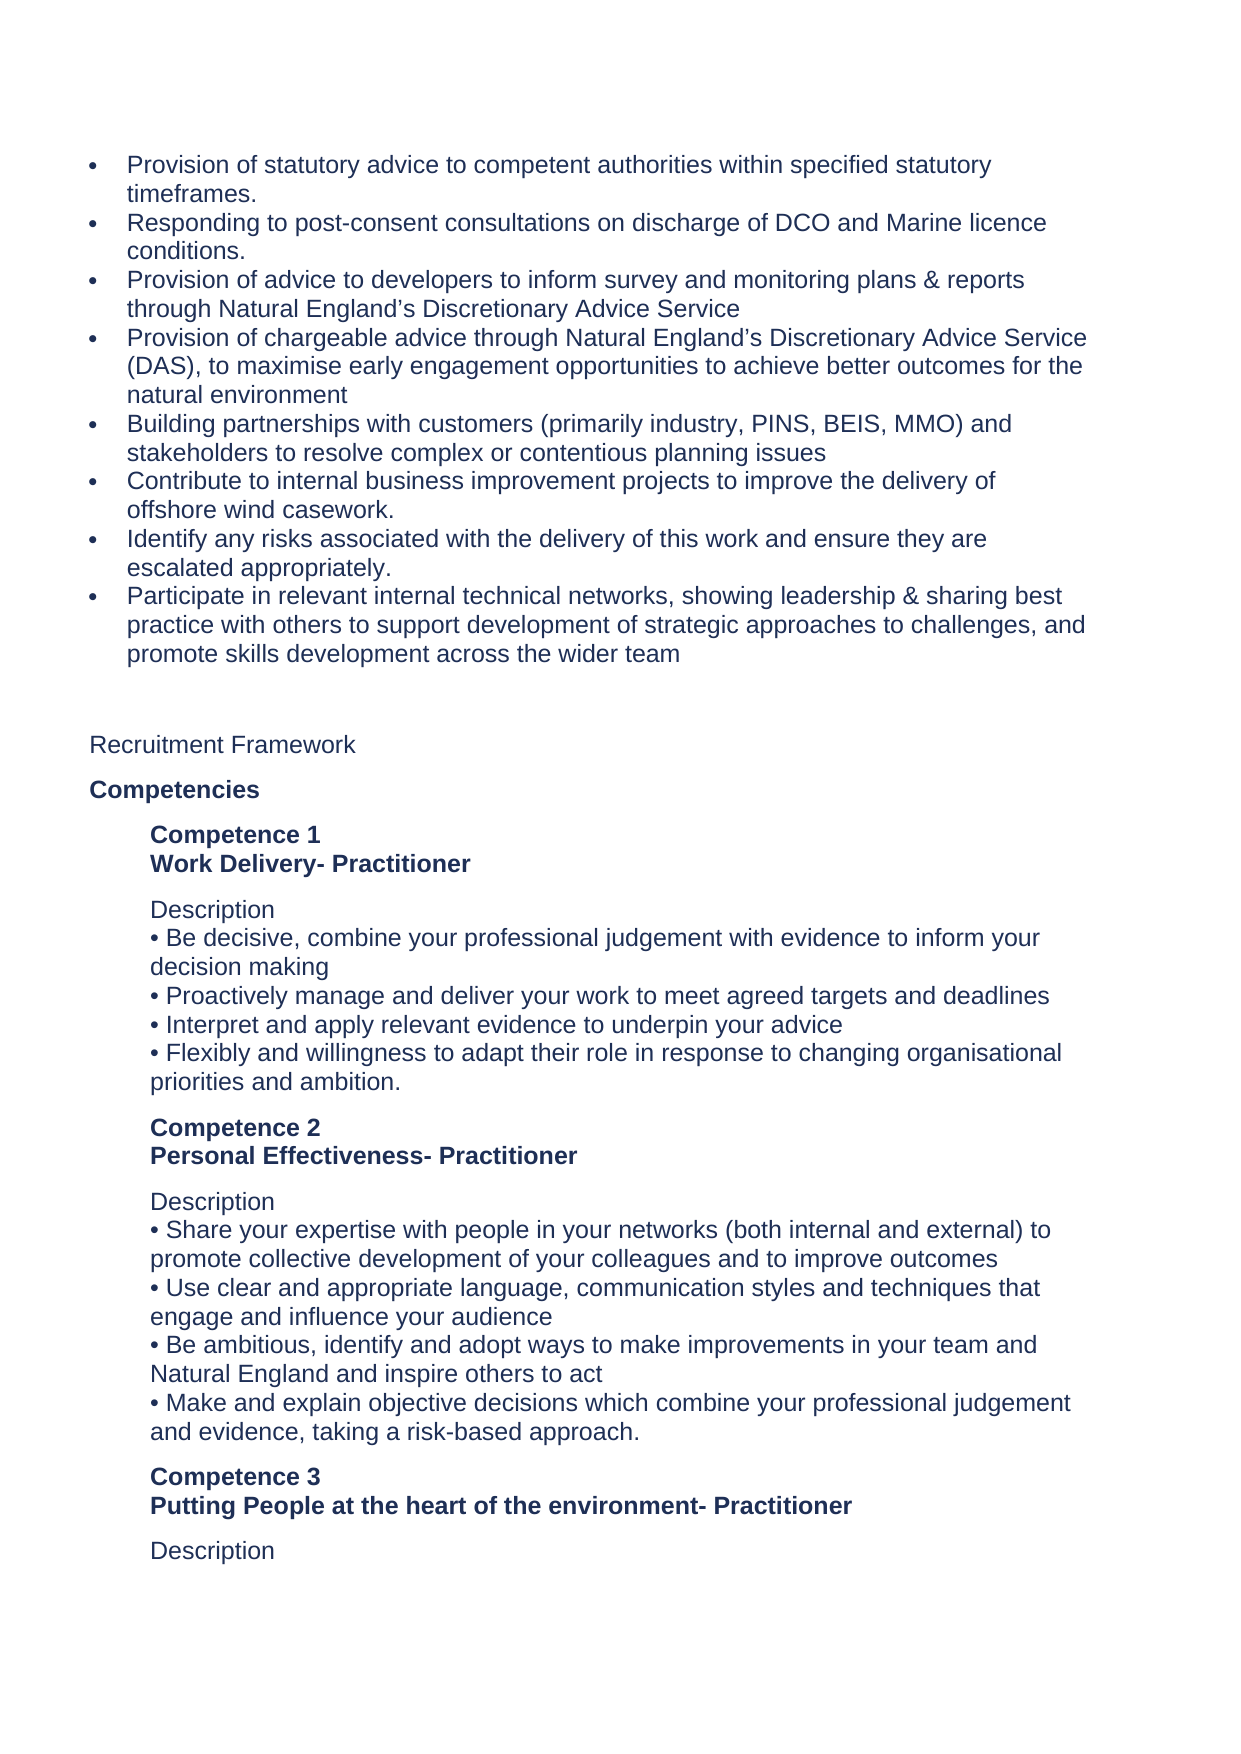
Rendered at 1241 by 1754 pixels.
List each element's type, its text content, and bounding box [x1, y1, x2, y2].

text Competencies [89, 775, 1090, 804]
text Work Delivery- Practitioner [150, 849, 1090, 878]
list Provision of advice to developers to inform survey and monitoring plans & reports through Natural England’s Discretionary Advice Service [89, 265, 1090, 322]
list Provision of statutory advice to competent authorities within specified statutory timeframes. [89, 150, 1090, 207]
text Competence 2 [150, 1112, 1090, 1141]
list Responding to post-consent consultations on discharge of DCO and Marine licence conditions. [89, 207, 1090, 265]
text Personal Effectiveness- Practitioner [150, 1141, 1090, 1170]
list Building partnerships with customers (primarily industry, PINS, BEIS, MMO) and stakeholders to resolve complex or contentious planning issues [89, 409, 1090, 466]
text Competence 3 [150, 1462, 1090, 1491]
text Recruitment Framework [89, 729, 1090, 758]
list Provision of chargeable advice through Natural England’s Discretionary Advice Service (DAS), to maximise early engagement opportunities to achieve better outcomes for the natural environment [89, 322, 1090, 409]
text • Be decisive, combine your professional judgement with evidence to inform your decision making • Proactively manage and deliver your work to meet agreed targets and deadlines • Interpret and apply relevant evidence to underpin your advice • Flexibly and willingness to adapt their role in response to changing organisational priorities and ambition. [150, 923, 1090, 1096]
list Contribute to internal business improvement projects to improve the delivery of offshore wind casework. [89, 466, 1090, 524]
list Identify any risks associated with the delivery of this work and ensure they are escalated appropriately. [89, 524, 1090, 581]
text • Share your expertise with people in your networks (both internal and external) to promote collective development of your colleagues and to improve outcomes • Use clear and appropriate language, communication styles and techniques that engage and influence your audience • Be ambitious, identify and adopt ways to make improvements in your team and Natural England and inspire others to act • Make and explain objective decisions which combine your professional judgement and evidence, taking a risk-based approach. [150, 1215, 1090, 1445]
text Description [150, 1187, 1090, 1215]
text Description [150, 1536, 1090, 1565]
list Participate in relevant internal technical networks, showing leadership & sharing best practice with others to support development of strategic approaches to challenges, and promote skills development across the wider team [89, 581, 1090, 667]
text Putting People at the heart of the environment- Practitioner [150, 1491, 1090, 1519]
text Competence 1 [150, 820, 1090, 849]
text Description [150, 894, 1090, 923]
